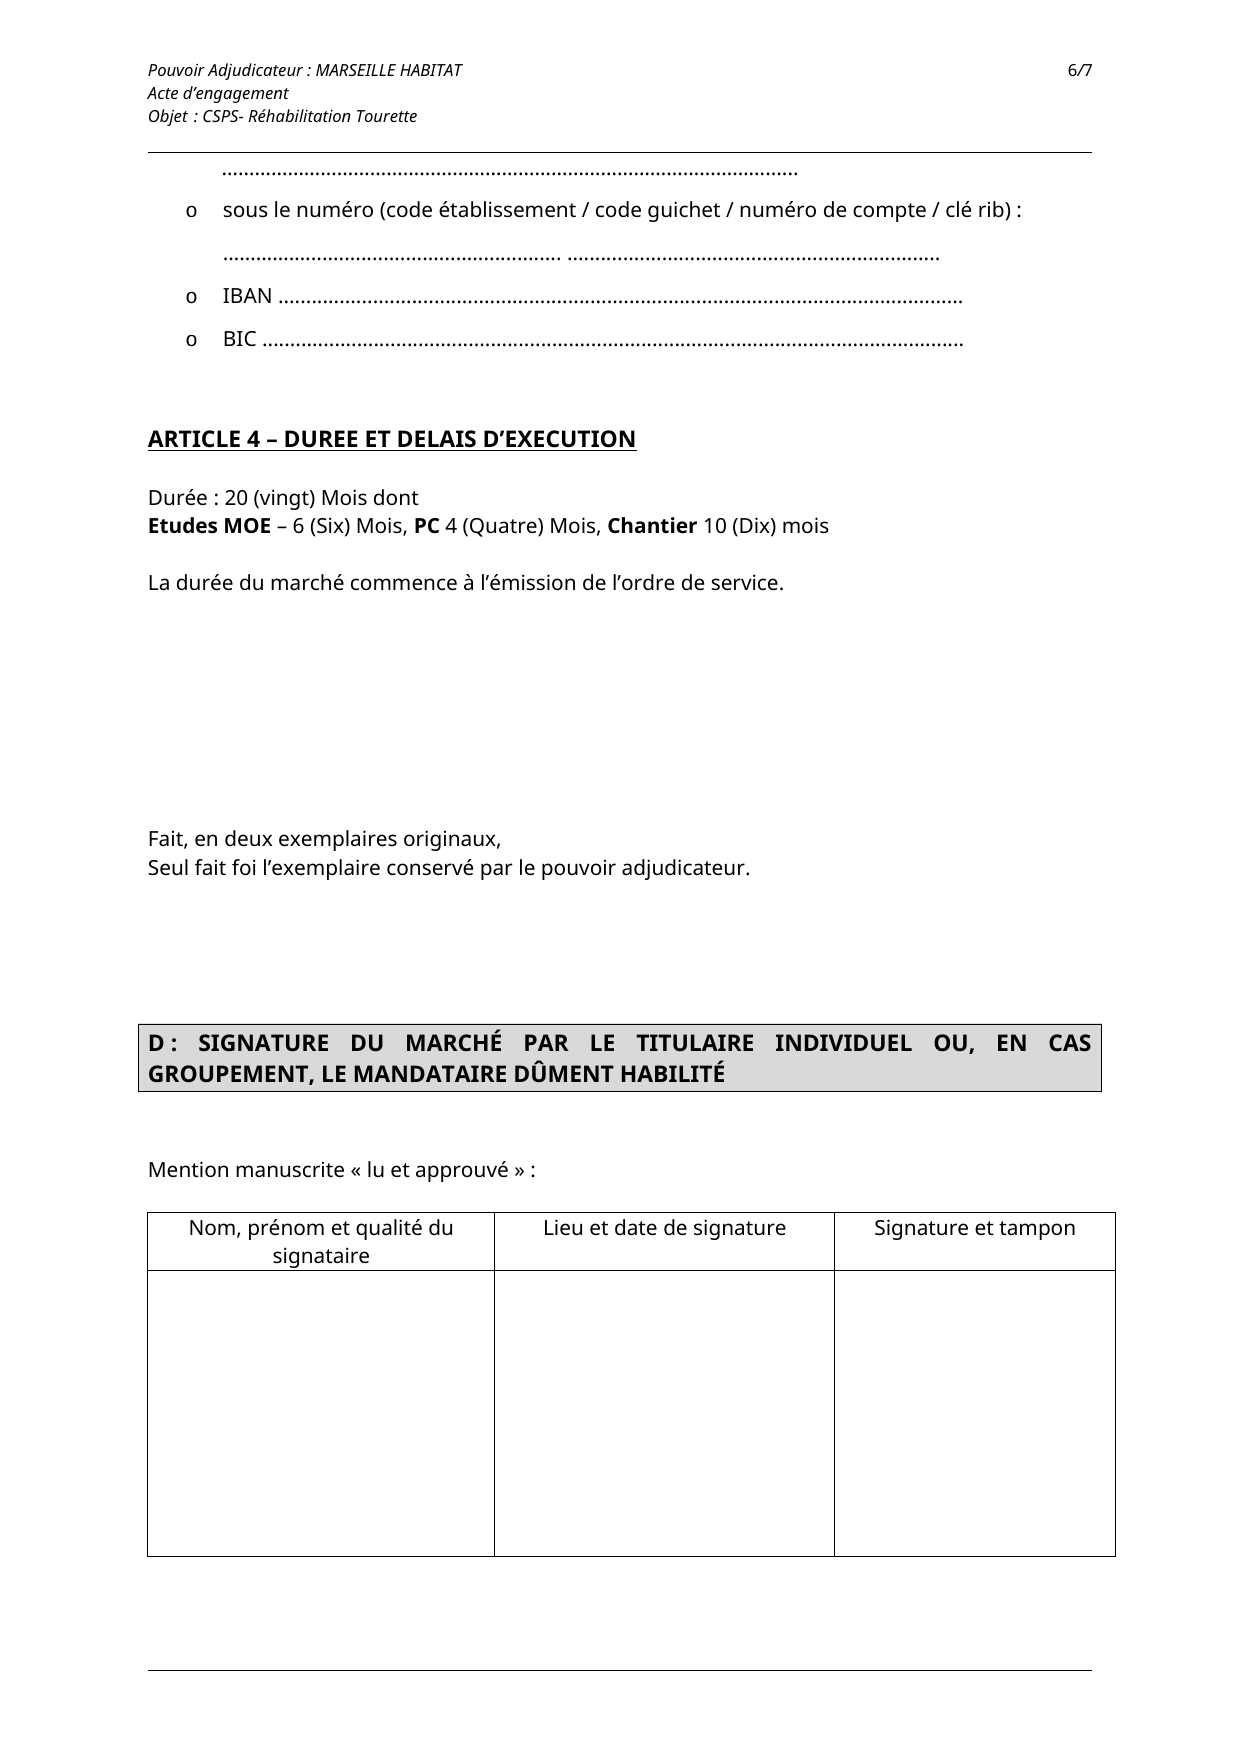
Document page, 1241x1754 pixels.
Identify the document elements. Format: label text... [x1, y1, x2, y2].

table_cell [495, 1271, 834, 1556]
text Mention manuscrite « lu et approuvé » : [148, 1155, 1092, 1184]
list sous le numéro (code établissement / code guichet / numéro de compte / clé rib) : …………….............................................. ................................................................... [185, 196, 1092, 267]
table_cell [835, 1271, 1115, 1556]
table_header Signature et tampon [835, 1213, 1115, 1270]
text ………………………………………………………………………………………...... [148, 153, 1092, 181]
table_header Lieu et date de signature [495, 1213, 834, 1270]
table_header Nom, prénom et qualité du signataire [148, 1213, 494, 1270]
list BIC .............................................................................................................................. [185, 324, 1092, 352]
text La durée du marché commence à l’émission de l’ordre de service. [148, 568, 1092, 597]
table_cell [148, 1271, 494, 1556]
text Durée : 20 (vingt) Mois dont [148, 483, 1092, 512]
text Seul fait foi l’exemplaire conservé par le pouvoir adjudicateur. [148, 853, 1092, 881]
text Fait, en deux exemplaires originaux, [148, 824, 1092, 853]
text D : Signature du marché par le titulaire individuel ou, en cas groupement, le mandataire dûment habilité [139, 1025, 1101, 1091]
list IBAN ........................................................................................................................... [185, 281, 1092, 309]
text Etudes MOE – 6 (Six) Mois, PC 4 (Quatre) Mois, Chantier 10 (Dix) mois [148, 512, 1092, 540]
subtitle ARTICLE 4 – DUREE ET DELAIS D’EXECUTION [148, 423, 1092, 455]
